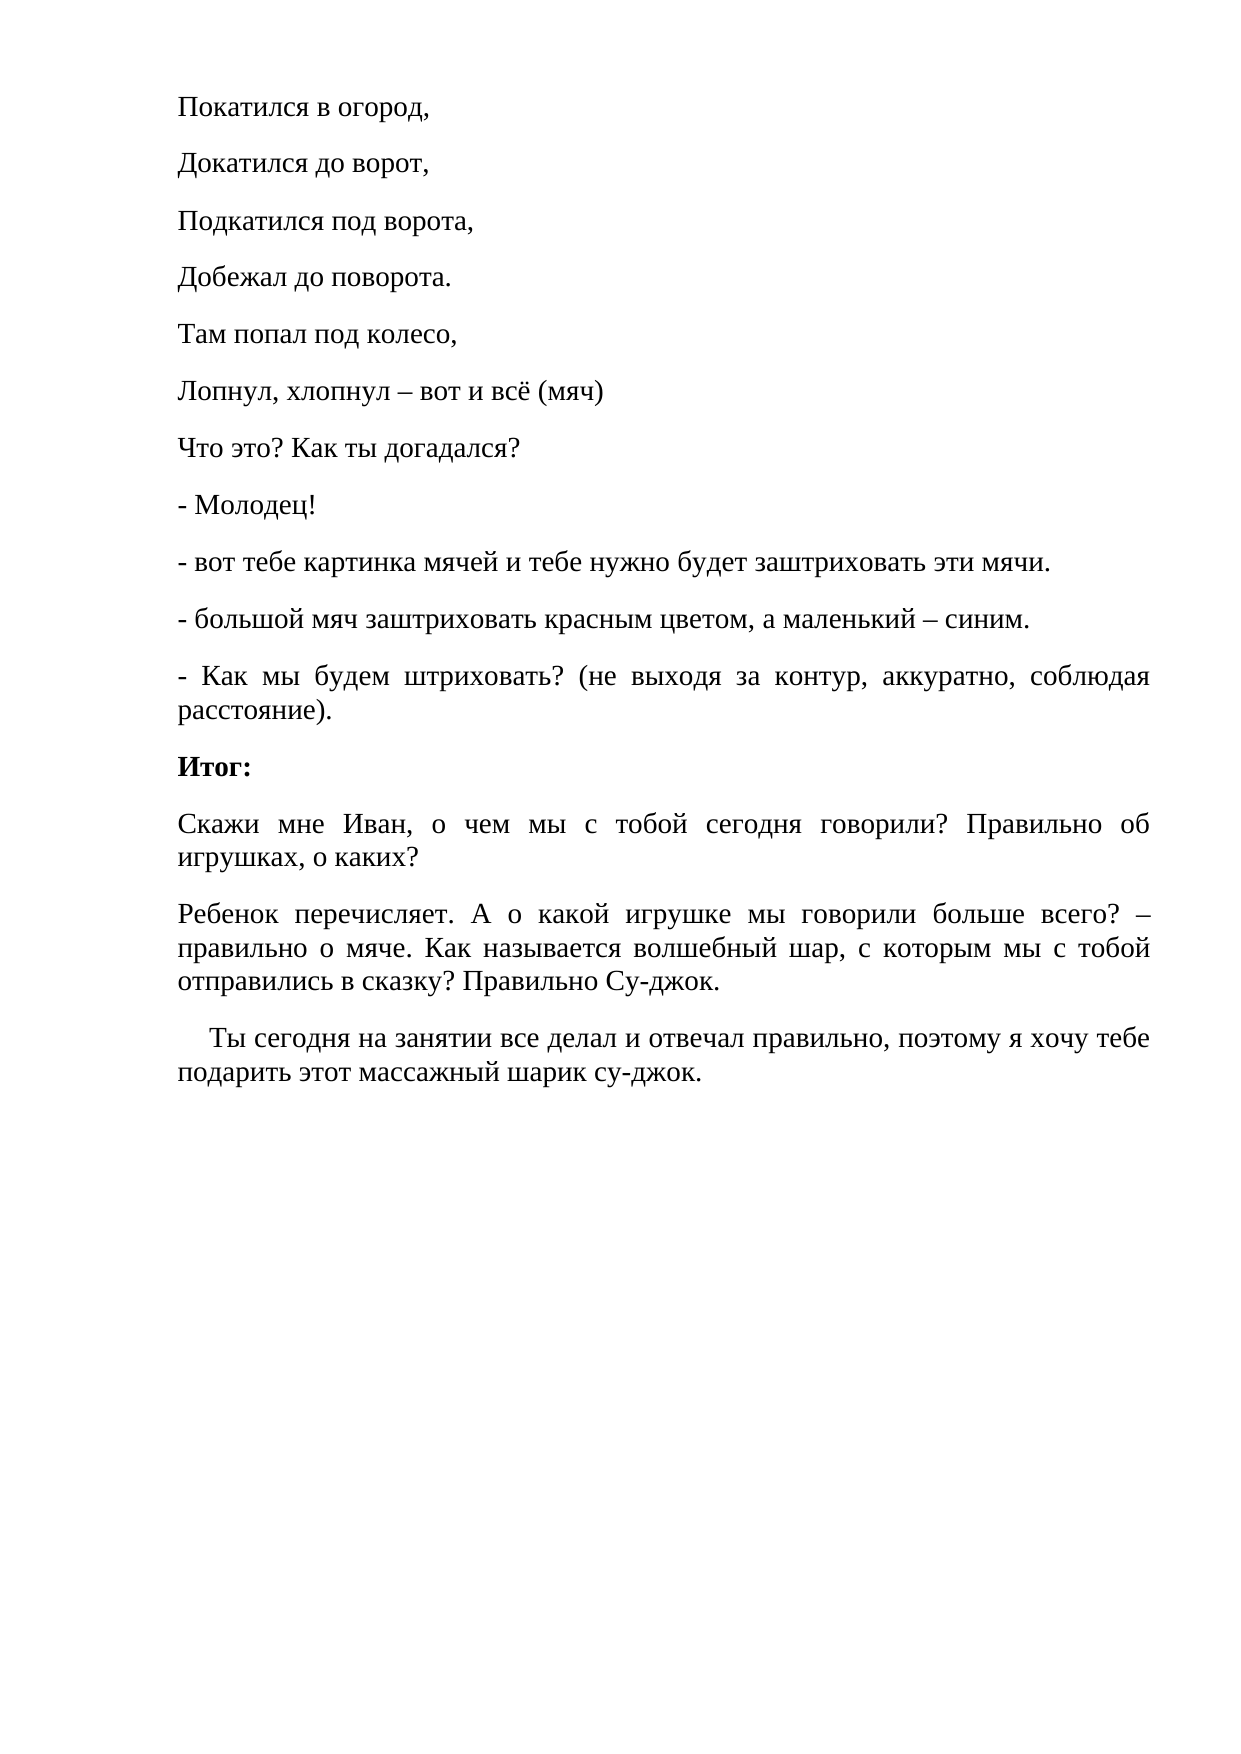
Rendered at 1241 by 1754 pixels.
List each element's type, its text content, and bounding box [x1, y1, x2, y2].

text Скажи мне Иван, о чем мы с тобой сегодня говорили? Правильно об игрушках, о каких? [177, 806, 1152, 873]
text Подкатился под ворота, [177, 203, 1152, 236]
text Ты сегодня на занятии все делал и отвечал правильно, поэтому я хочу тебе подарить этот массажный шарик су-джок. [177, 1021, 1152, 1088]
text Итог: [177, 749, 1152, 782]
text Добежал до поворота. [177, 259, 1152, 293]
text - вот тебе картинка мячей и тебе нужно будет заштриховать эти мячи. [177, 544, 1152, 578]
text - Молодец! [177, 487, 1152, 521]
text Докатился до ворот, [177, 146, 1152, 179]
text Там попал под колесо, [177, 317, 1152, 350]
text Покатился в огород, [177, 89, 1152, 122]
text Лопнул, хлопнул – вот и всё (мяч) [177, 373, 1152, 407]
text - Как мы будем штриховать? (не выходя за контур, аккуратно, соблюдая расстояние). [177, 658, 1152, 726]
text Ребенок перечисляет. А о какой игрушке мы говорили больше всего? – правильно о мяче. Как называется волшебный шар, с которым мы с тобой отправились в сказку? Правильно Су-джок. [177, 896, 1152, 997]
text Что это? Как ты догадался? [177, 431, 1152, 464]
text - большой мяч заштриховать красным цветом, а маленький – синим. [177, 601, 1152, 635]
